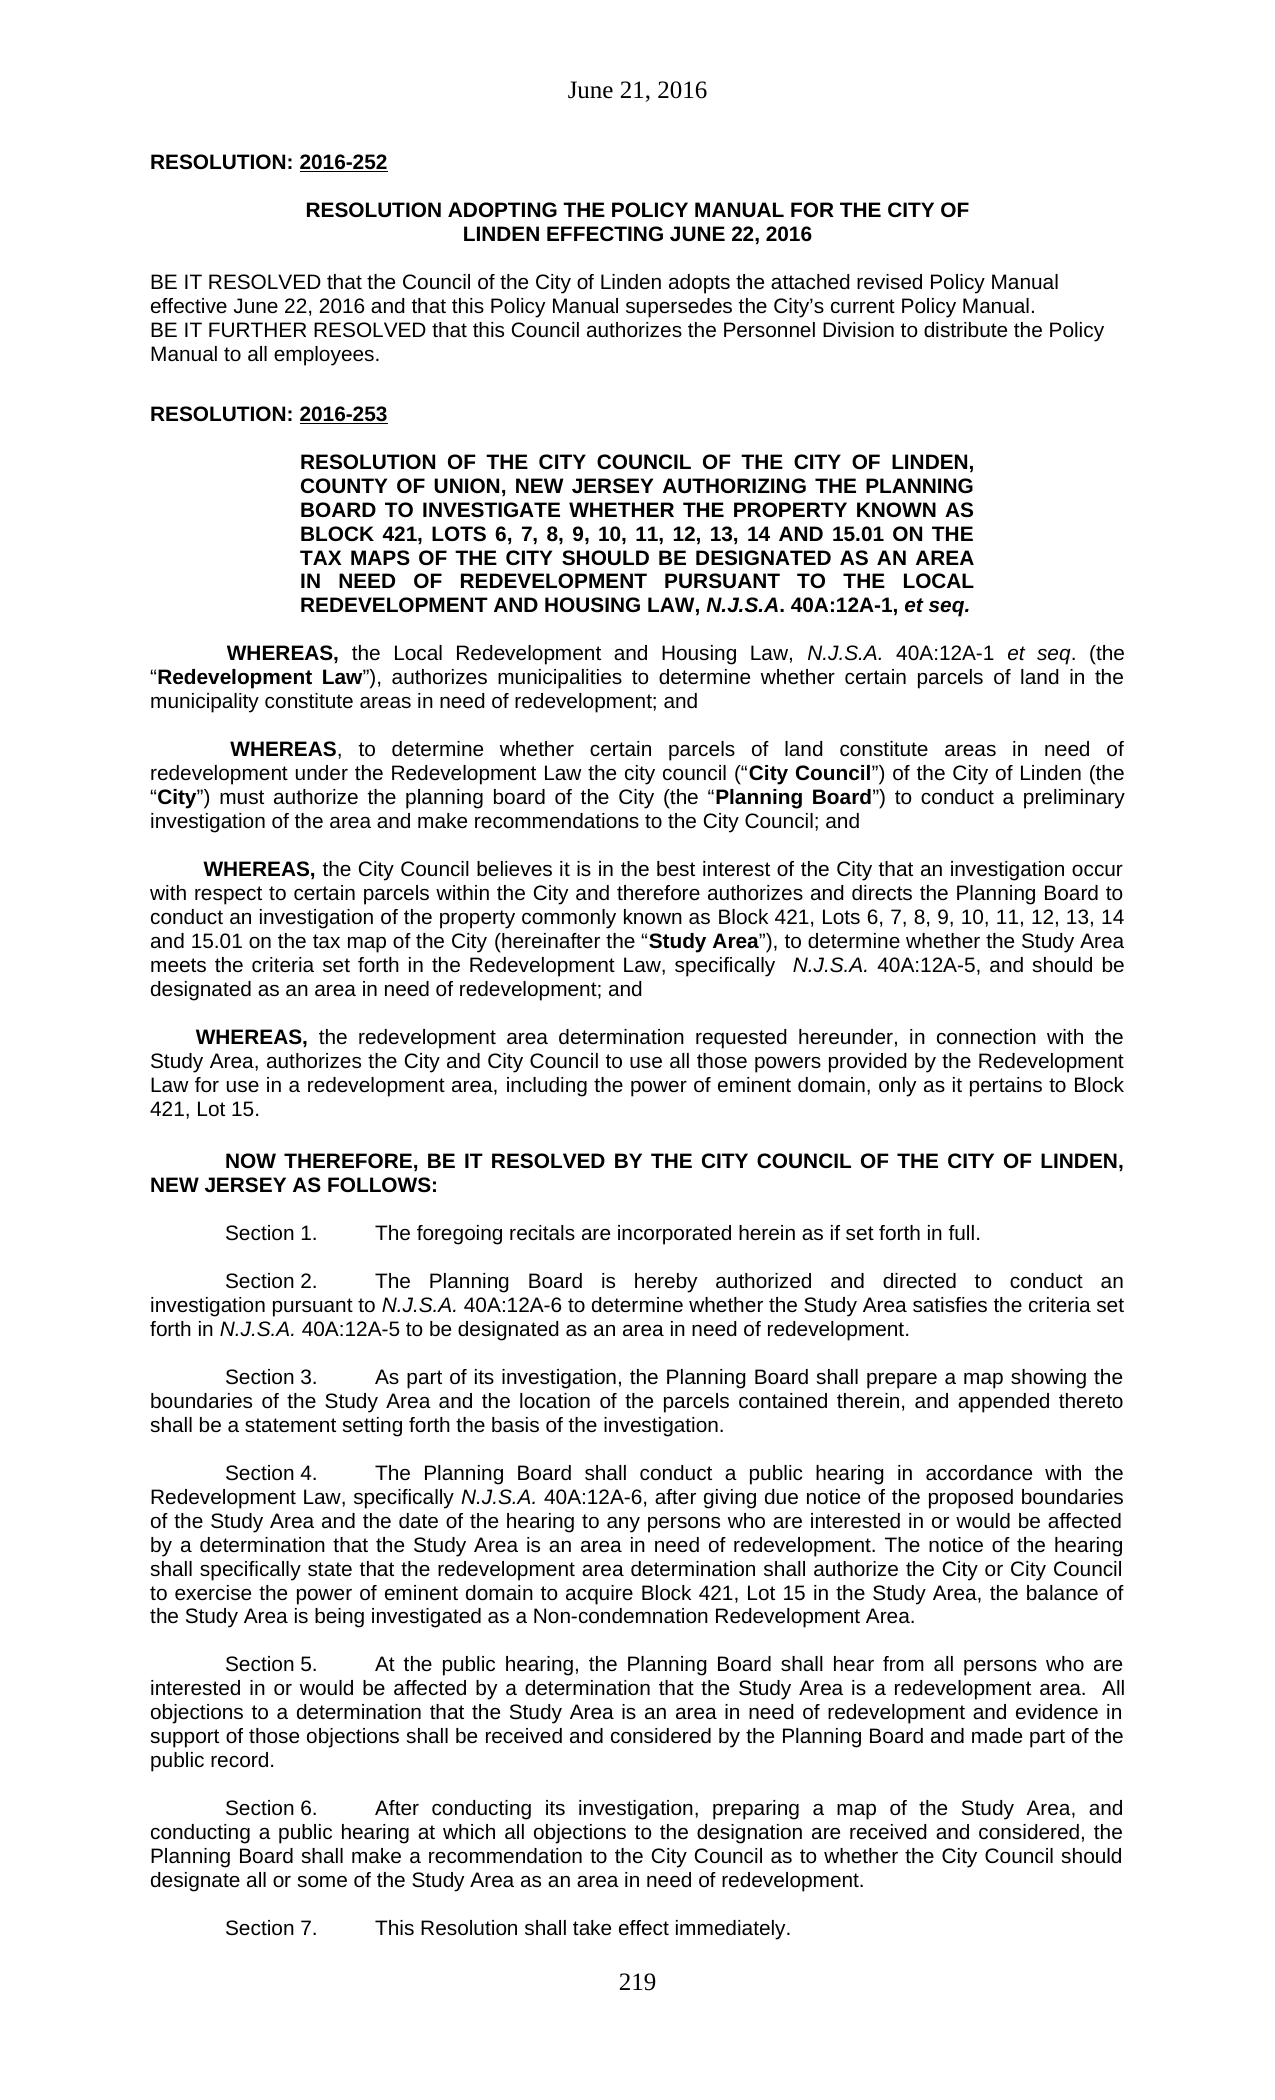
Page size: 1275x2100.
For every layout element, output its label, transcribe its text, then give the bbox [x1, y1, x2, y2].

text Section 2. The Planning Board is hereby authorized and directed to conduct an investigation pursuant to N.J.S.A. 40A:12A-6 to determine whether the Study Area satisfies the criteria set forth in N.J.S.A. 40A:12A-5 to be designated as an area in need of redevelopment. [150, 1269, 1125, 1341]
text WHEREAS, the redevelopment area determination requested hereunder, in connection with the Study Area, authorizes the City and City Council to use all those powers provided by the Redevelopment Law for use in a redevelopment area, including the power of eminent domain, only as it pertains to Block 421, Lot 15. [150, 1024, 1125, 1120]
text RESOLUTION: 2016-253 [150, 402, 975, 426]
text Section 1. The foregoing recitals are incorporated herein as if set forth in full. [150, 1221, 1125, 1245]
text LINDEN EFFECTING JUNE 22, 2016 [150, 222, 1125, 246]
text Section 4. The Planning Board shall conduct a public hearing in accordance with the Redevelopment Law, specifically N.J.S.A. 40A:12A-6, after giving due notice of the proposed boundaries of the Study Area and the date of the hearing to any persons who are interested in or would be affected by a determination that the Study Area is an area in need of redevelopment. The notice of the hearing shall specifically state that the redevelopment area determination shall authorize the City or City Council to exercise the power of eminent domain to acquire Block 421, Lot 15 in the Study Area, the balance of the Study Area is being investigated as a Non-condemnation Redevelopment Area. [150, 1461, 1125, 1628]
text BE IT FURTHER RESOLVED that this Council authorizes the Personnel Division to distribute the Policy Manual to all employees. [150, 318, 1125, 366]
text WHEREAS, the Local Redevelopment and Housing Law, N.J.S.A. 40A:12A-1 et seq. (the “Redevelopment Law”), authorizes municipalities to determine whether certain parcels of land in the municipality constitute areas in need of redevelopment; and [150, 641, 1125, 713]
text WHEREAS, the City Council believes it is in the best interest of the City that an investigation occur with respect to certain parcels within the City and therefore authorizes and directs the Planning Board to conduct an investigation of the property commonly known as Block 421, Lots 6, 7, 8, 9, 10, 11, 12, 13, 14 and 15.01 on the tax map of the City (hereinafter the “Study Area”), to determine whether the Study Area meets the criteria set forth in the Redevelopment Law, specifically N.J.S.A. 40A:12A-5, and should be designated as an area in need of redevelopment; and [150, 857, 1125, 1001]
text Section 3. As part of its investigation, the Planning Board shall prepare a map showing the boundaries of the Study Area and the location of the parcels contained therein, and appended thereto shall be a statement setting forth the basis of the investigation. [150, 1365, 1125, 1437]
text RESOLUTION: 2016-252 [150, 150, 1125, 174]
text RESOLUTION ADOPTING THE POLICY MANUAL FOR THE CITY OF [150, 198, 1125, 222]
text WHEREAS, to determine whether certain parcels of land constitute areas in need of redevelopment under the Redevelopment Law the city council (“City Council”) of the City of Linden (the “City”) must authorize the planning board of the City (the “Planning Board”) to conduct a preliminary investigation of the area and make recommendations to the City Council; and [150, 737, 1125, 833]
text BE IT RESOLVED that the Council of the City of Linden adopts the attached revised Policy Manual effective June 22, 2016 and that this Policy Manual supersedes the City’s current Policy Manual. [150, 270, 1125, 318]
text RESOLUTION OF THE CITY COUNCIL OF THE CITY OF LINDEN, COUNTY OF UNION, NEW JERSEY AUTHORIZING THE PLANNING BOARD TO INVESTIGATE WHETHER THE PROPERTY KNOWN AS BLOCK 421, LOTS 6, 7, 8, 9, 10, 11, 12, 13, 14 AND 15.01 ON THE TAX MAPS OF THE CITY SHOULD BE DESIGNATED AS AN AREA IN NEED OF REDEVELOPMENT PURSUANT TO THE LOCAL REDEVELOPMENT AND HOUSING LAW, N.J.S.A. 40A:12A-1, et seq. [300, 449, 975, 617]
text Section 5. At the public hearing, the Planning Board shall hear from all persons who are interested in or would be affected by a determination that the Study Area is a redevelopment area. All objections to a determination that the Study Area is an area in need of redevelopment and evidence in support of those objections shall be received and considered by the Planning Board and made part of the public record. [150, 1652, 1125, 1772]
text Section 7. This Resolution shall take effect immediately. [150, 1916, 1125, 1940]
text Section 6. After conducting its investigation, preparing a map of the Study Area, and conducting a public hearing at which all objections to the designation are received and considered, the Planning Board shall make a recommendation to the City Council as to whether the City Council should designate all or some of the Study Area as an area in need of redevelopment. [150, 1796, 1125, 1892]
text NOW THEREFORE, BE IT RESOLVED BY THE CITY COUNCIL OF THE CITY OF LINDEN, NEW JERSEY AS FOLLOWS: [150, 1149, 1125, 1197]
